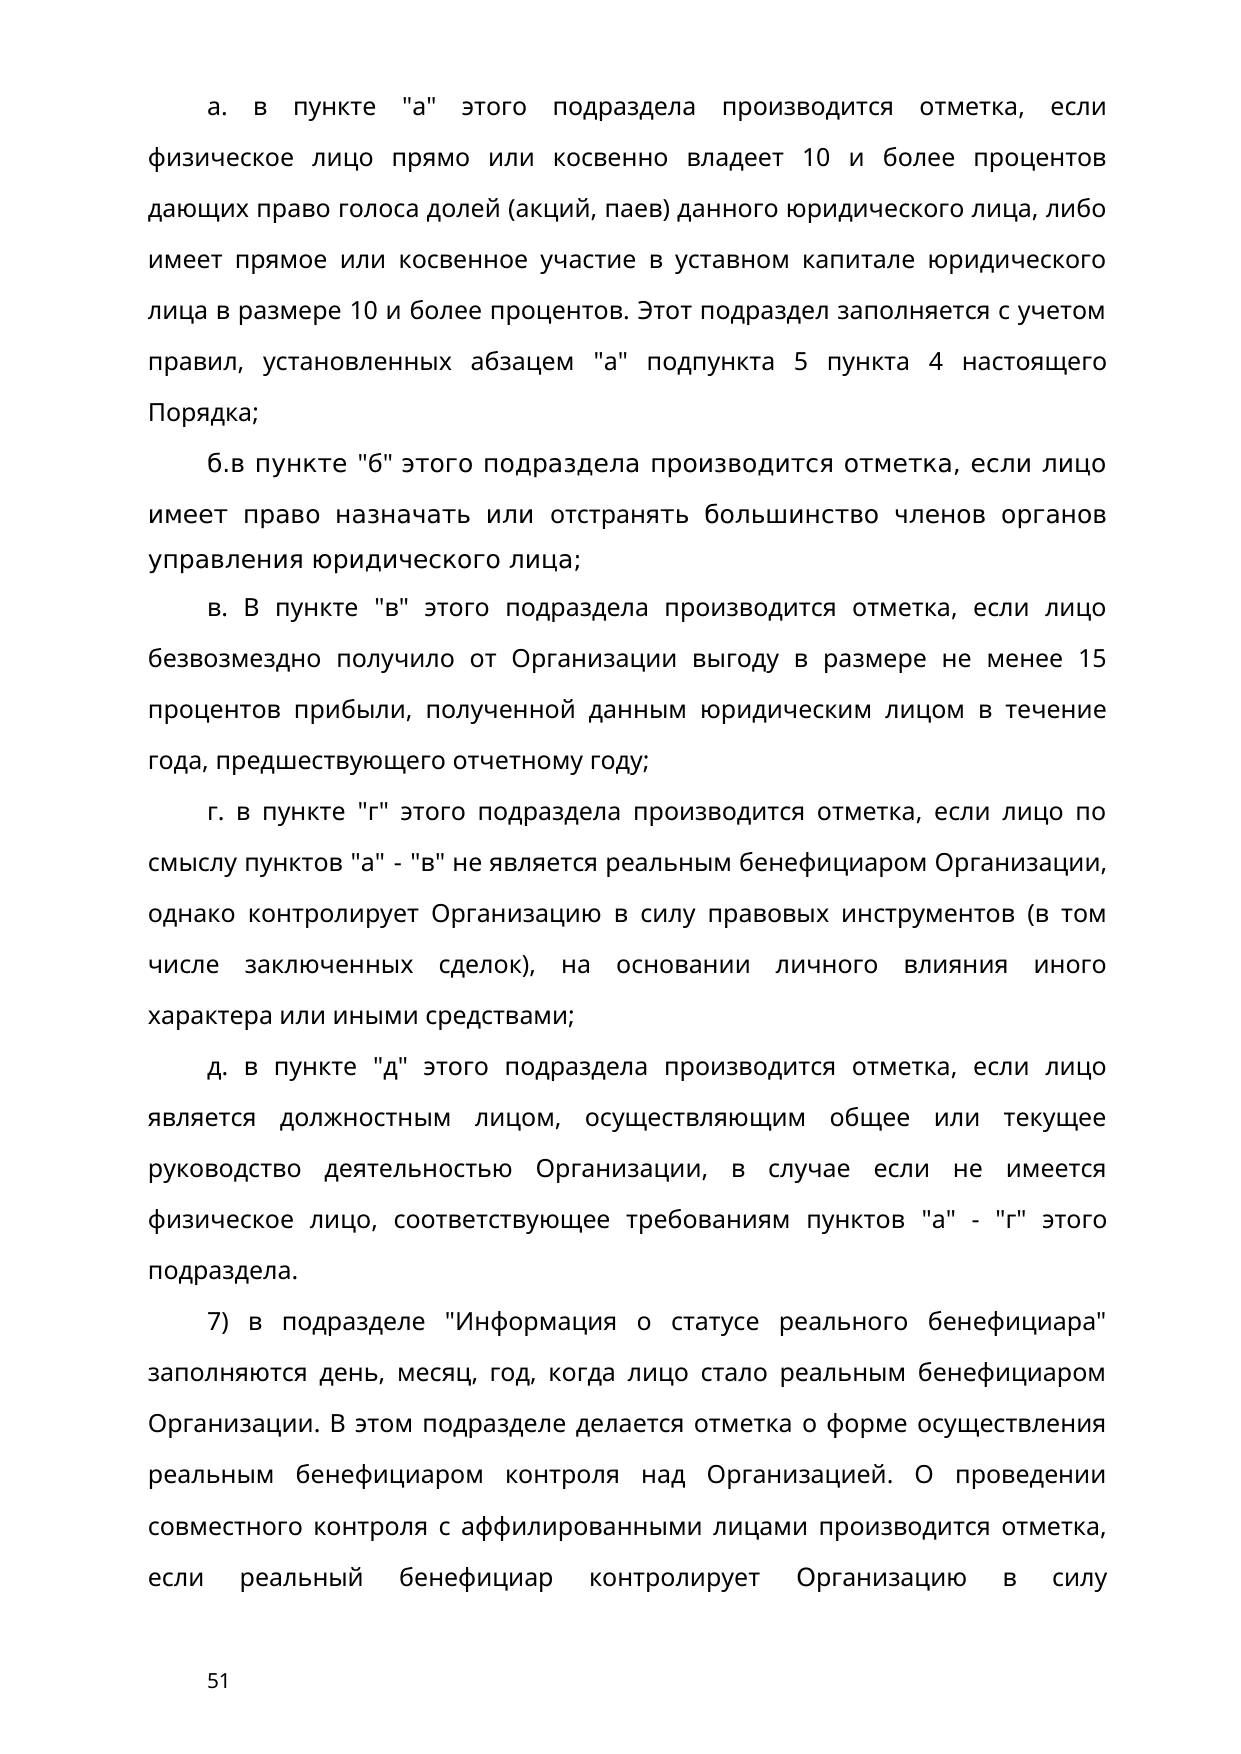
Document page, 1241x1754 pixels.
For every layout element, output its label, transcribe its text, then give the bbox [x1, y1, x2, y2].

text г. в пункте "г" этого подраздела производится отметка, если лицо по смыслу пунктов "а" - "в" не является реальным бенефициаром Организации, однако контролирует Организацию в силу правовых инструментов (в том числе заключенных сделок), на основании личного влияния иного характера или иными средствами; [148, 793, 1107, 1032]
text б.в пункте "б" этого подраздела производится отметка, если лицо имеет право назначать или отстранять большинство членов органов управления юридического лица; [148, 446, 1107, 575]
text в. В пункте "в" этого подраздела производится отметка, если лицо безвозмездно получило от Организации выгоду в размере не менее 15 процентов прибыли, полученной данным юридическим лицом в течение года, предшествующего отчетному году; [148, 589, 1107, 777]
text а. в пункте "а" этого подраздела производится отметка, если физическое лицо прямо или косвенно владеет 10 и более процентов дающих право голоса долей (акций, паев) данного юридического лица, либо имеет прямое или косвенное участие в уставном капитале юридического лица в размере 10 и более процентов. Этот подраздел заполняется с учетом правил, установленных абзацем "а" подпункта 5 пункта 4 настоящего Порядка; [148, 89, 1107, 429]
text д. в пункте "д" этого подраздела производится отметка, если лицо является должностным лицом, осуществляющим общее или текущее руководство деятельностью Организации, в случае если не имеется физическое лицо, соответствующее требованиям пунктов "а" - "г" этого подраздела. [148, 1049, 1107, 1287]
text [148, 1304, 1107, 1593]
